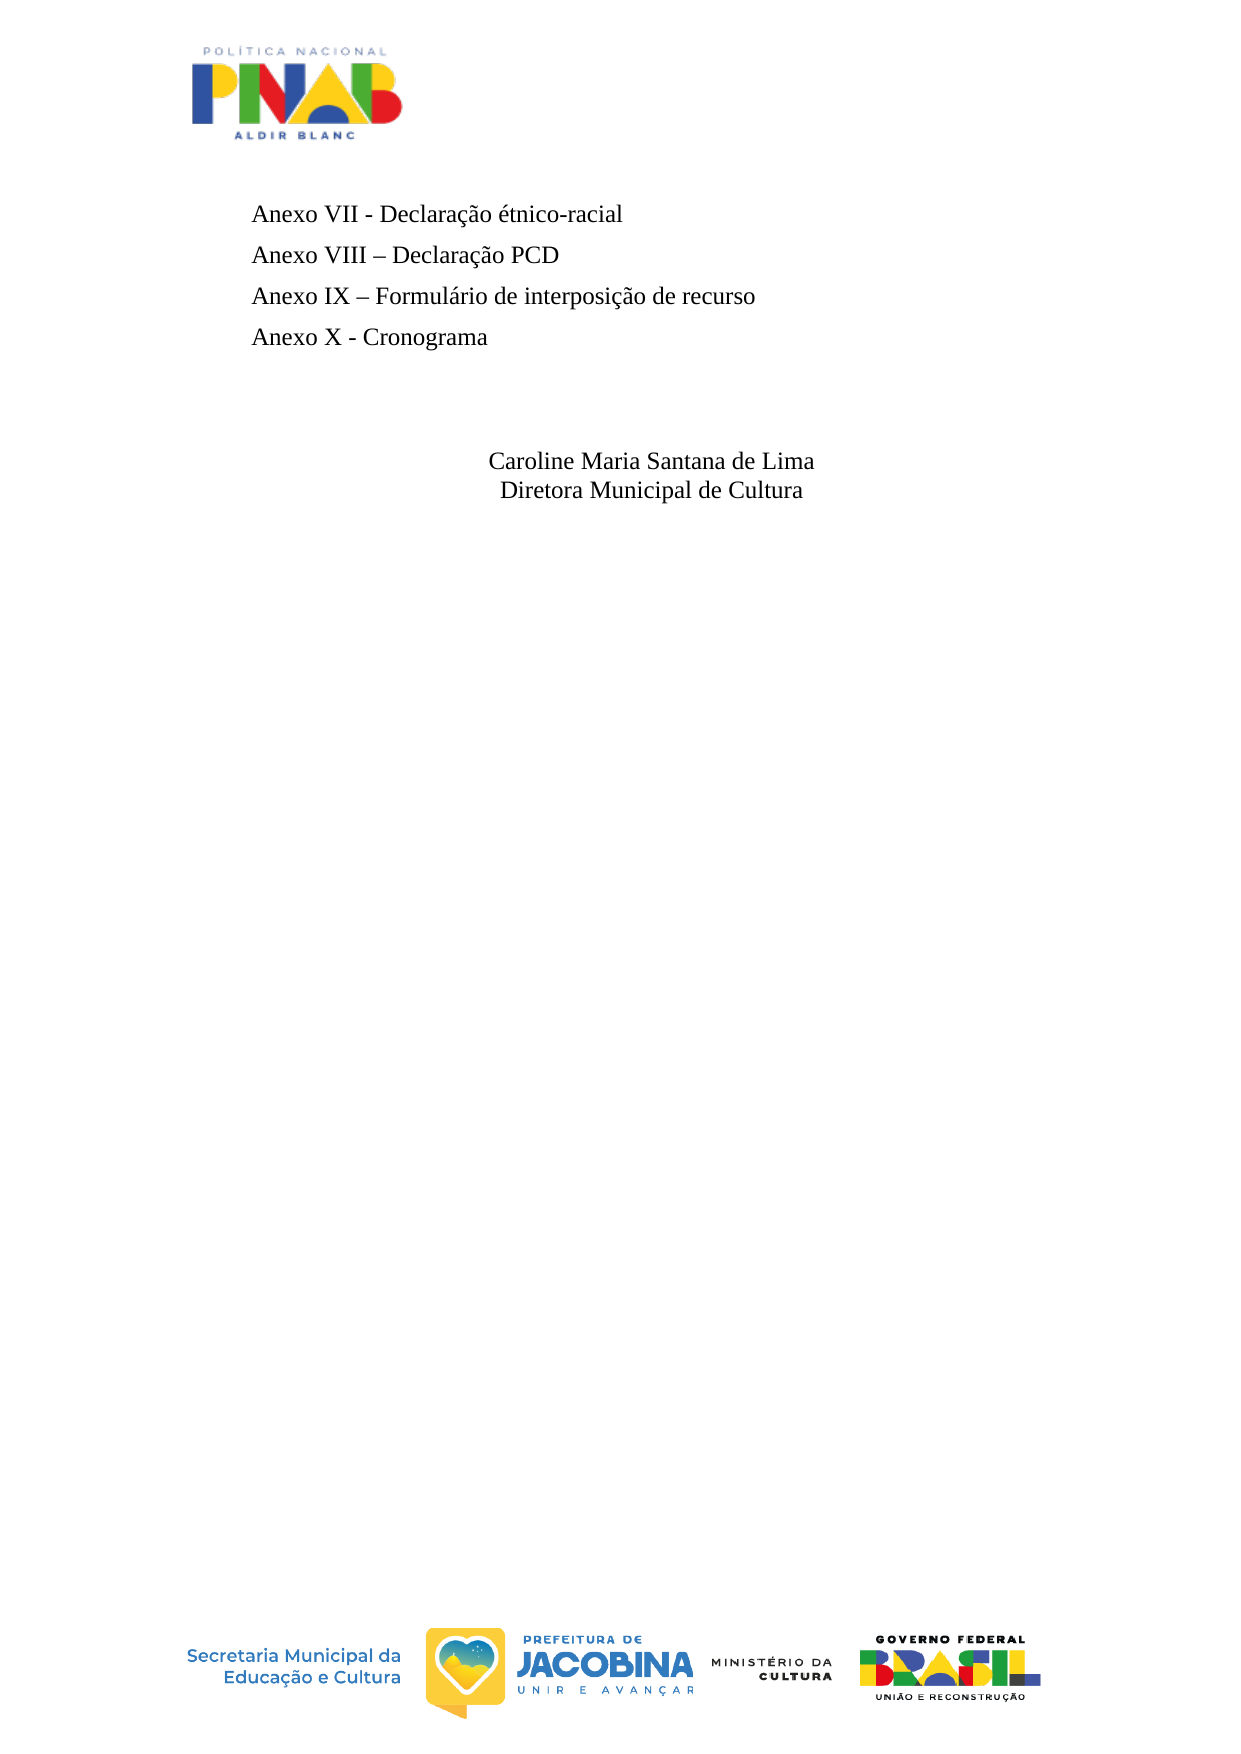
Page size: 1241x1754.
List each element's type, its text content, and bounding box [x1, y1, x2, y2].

picture [187, 1628, 693, 1719]
text Anexo VIII – Declaração PCD [251, 240, 1051, 269]
text Anexo VII - Declaração étnico-racial [251, 199, 1051, 227]
picture [700, 1617, 1061, 1719]
text Diretora Municipal de Cultura [252, 475, 1051, 504]
text Anexo IX – Formulário de interposição de recurso [251, 281, 1051, 310]
text Caroline Maria Santana de Lima [252, 446, 1051, 475]
picture [157, 16, 435, 155]
text Anexo X - Cronograma [251, 322, 1051, 351]
